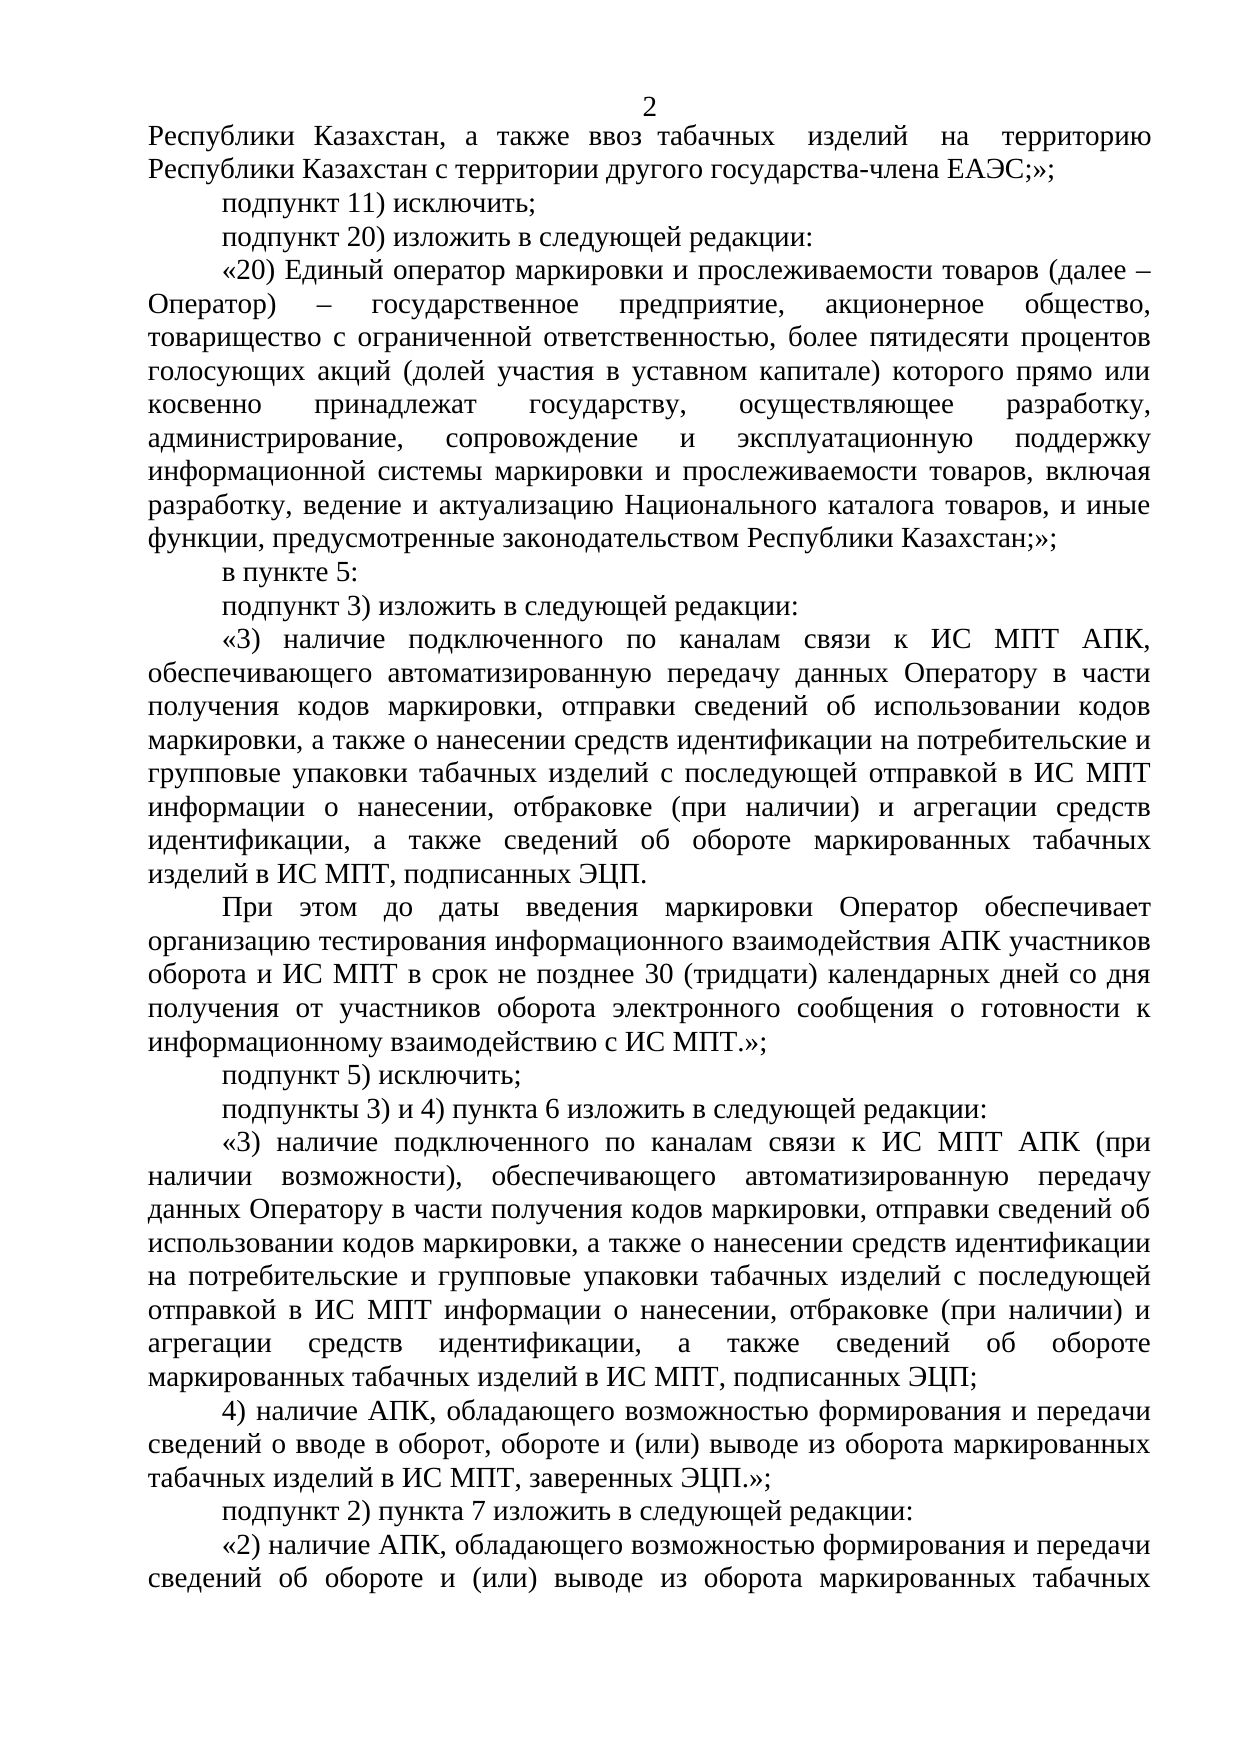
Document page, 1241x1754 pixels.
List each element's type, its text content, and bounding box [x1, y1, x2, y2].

text «20) Единый оператор маркировки и прослеживаемости товаров (далее – Оператор) – государственное предприятие, акционерное общество, товарищество с ограниченной ответственностью, более пятидесяти процентов голосующих акций (долей участия в уставном капитале) которого прямо или косвенно принадлежат государству, осуществляющее разработку, администрирование, сопровождение и эксплуатационную поддержку информационной системы маркировки и прослеживаемости товаров, включая разработку, ведение и актуализацию Национального каталога товаров, и иные функции, предусмотренные законодательством Республики Казахстан;»; [148, 252, 1152, 554]
text подпункт 2) пункта 7 изложить в следующей редакции: [148, 1493, 1152, 1527]
text подпункт 3) изложить в следующей редакции: [148, 588, 1152, 621]
text При этом до даты введения маркировки Оператор обеспечивает организацию тестирования информационного взаимодействия АПК участников оборота и ИС МПТ в срок не позднее 30 (тридцати) календарных дней со дня получения от участников оборота электронного сообщения о готовности к информационному взаимодействию с ИС МПТ.»; [148, 889, 1152, 1057]
text в пункте 5: [148, 554, 1152, 588]
text «3) наличие подключенного по каналам связи к ИС МПТ АПК (при наличии возможности), обеспечивающего автоматизированную передачу данных Оператору в части получения кодов маркировки, отправки сведений об использовании кодов маркировки, а также о нанесении средств идентификации на потребительские и групповые упаковки табачных изделий с последующей отправкой в ИС МПТ информации о нанесении, отбраковке (при наличии) и агрегации средств идентификации, а также сведений об обороте маркированных табачных изделий в ИС МПТ, подписанных ЭЦП; [148, 1124, 1152, 1393]
text подпункт 5) исключить; [148, 1057, 1152, 1091]
text подпункт 11) исключить; [148, 185, 1152, 219]
text подпункты 3) и 4) пункта 6 изложить в следующей редакции: [148, 1091, 1152, 1124]
text подпункт 20) изложить в следующей редакции: [148, 219, 1152, 252]
text 4) наличие АПК, обладающего возможностью формирования и передачи сведений о вводе в оборот, обороте и (или) выводе из оборота маркированных табачных изделий в ИС МПТ, заверенных ЭЦП.»; [148, 1393, 1152, 1493]
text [148, 1527, 1152, 1594]
text «3) наличие подключенного по каналам связи к ИС МПТ АПК, обеспечивающего автоматизированную передачу данных Оператору в части получения кодов маркировки, отправки сведений об использовании кодов маркировки, а также о нанесении средств идентификации на потребительские и групповые упаковки табачных изделий с последующей отправкой в ИС МПТ информации о нанесении, отбраковке (при наличии) и агрегации средств идентификации, а также сведений об обороте маркированных табачных изделий в ИС МПТ, подписанных ЭЦП. [148, 621, 1152, 889]
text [148, 118, 1152, 185]
